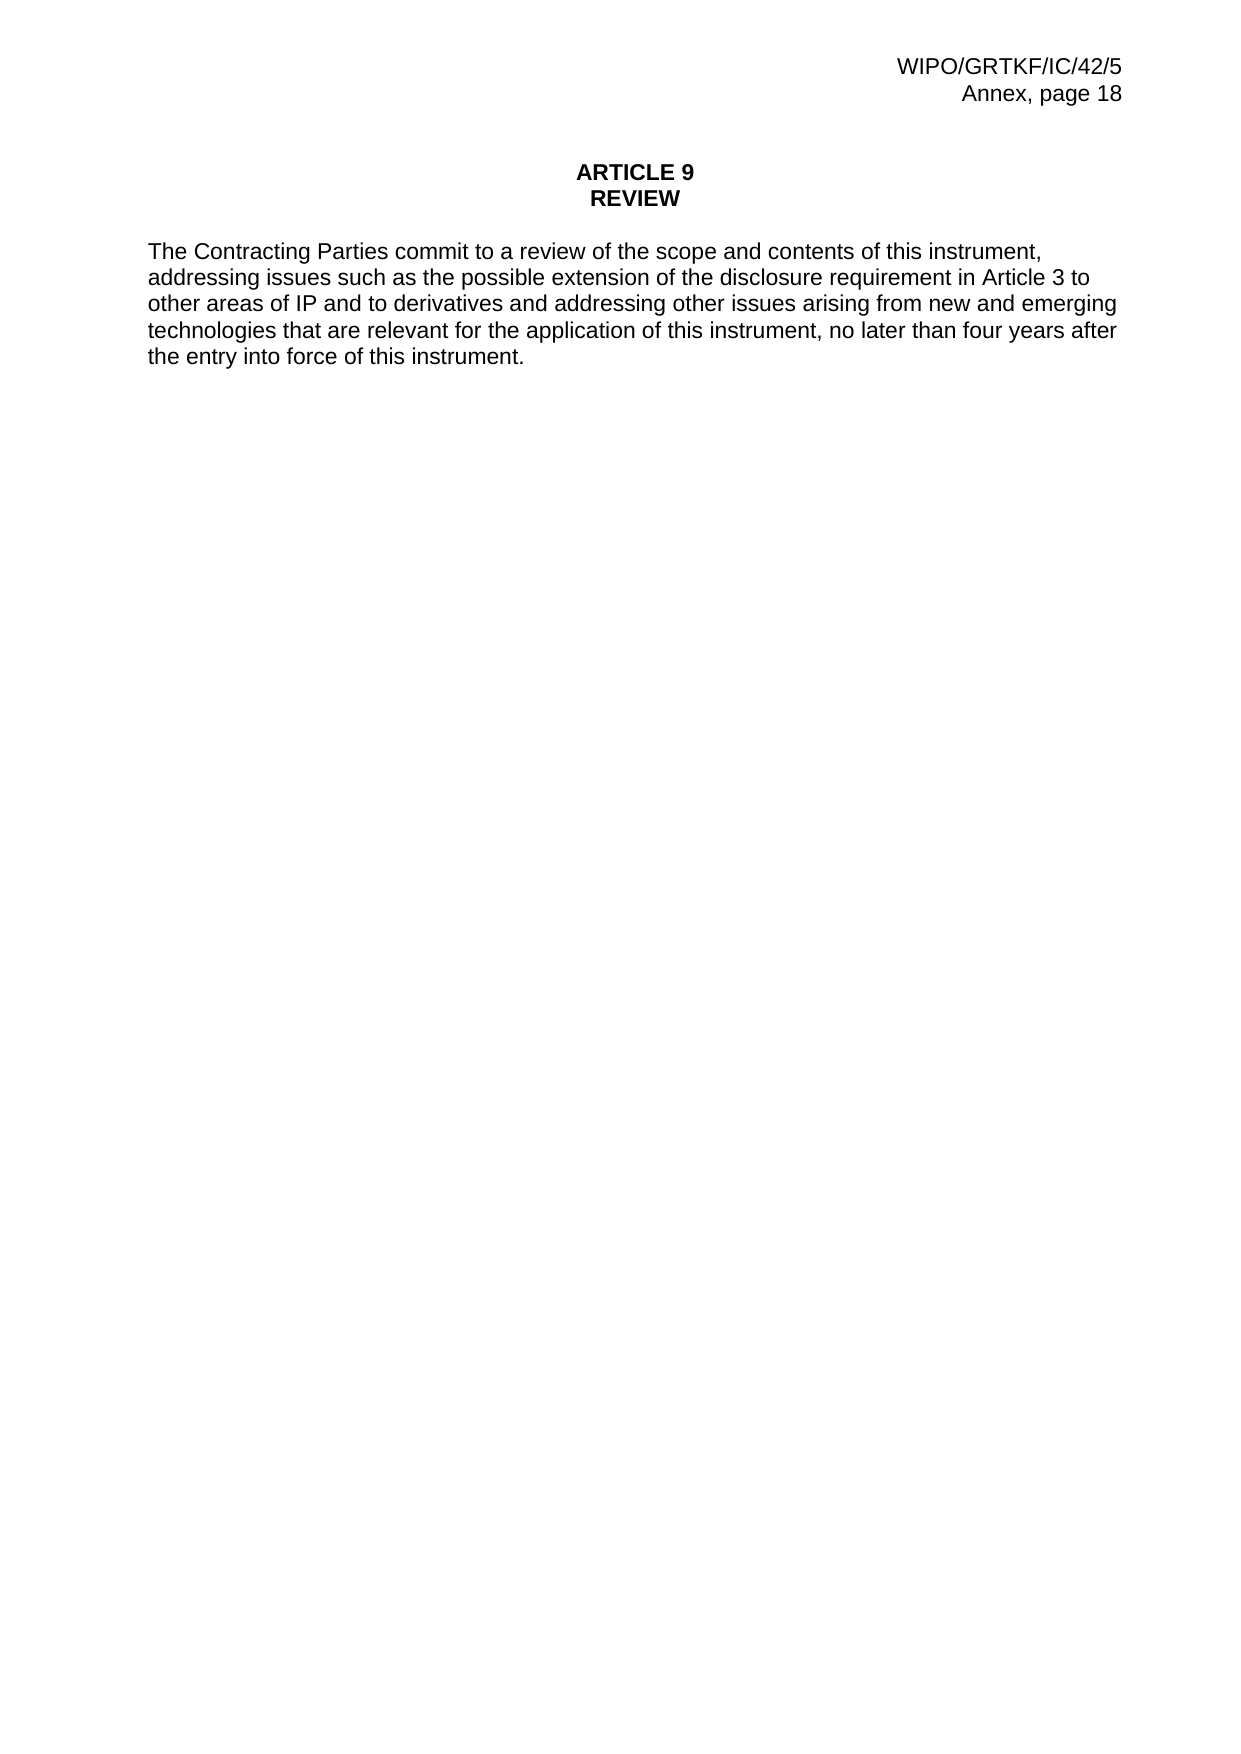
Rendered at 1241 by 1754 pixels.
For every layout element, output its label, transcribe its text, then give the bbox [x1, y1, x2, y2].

text REVIEW [148, 185, 1122, 211]
text ARTICLE 9 [148, 158, 1122, 185]
text The Contracting Parties commit to a review of the scope and contents of this instrument, addressing issues such as the possible extension of the disclosure requirement in Article 3 to other areas of IP and to derivatives and addressing other issues arising from new and emerging technologies that are relevant for the application of this instrument, no later than four years after the entry into force of this instrument. [148, 238, 1122, 369]
